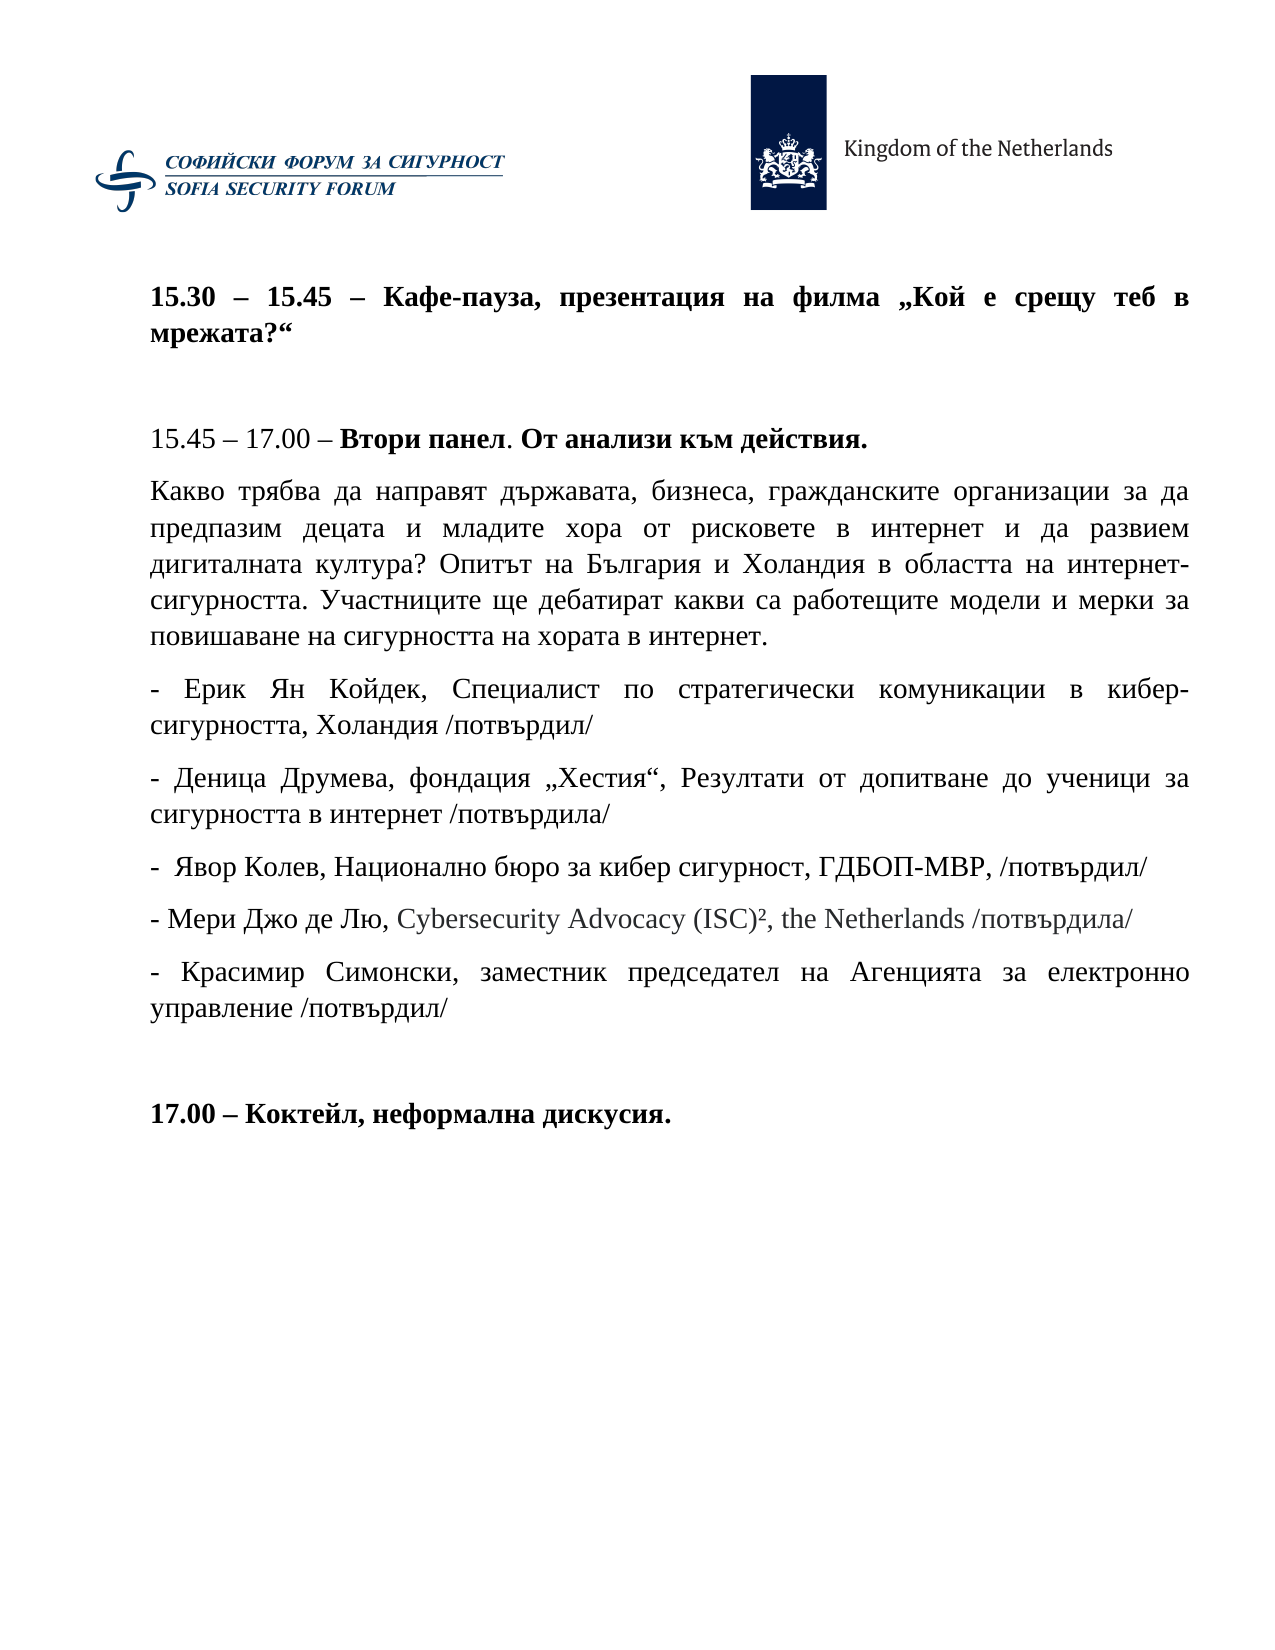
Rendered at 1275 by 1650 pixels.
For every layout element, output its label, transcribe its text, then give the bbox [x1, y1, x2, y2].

text - Ерик Ян Койдек, Специалист по стратегически комуникации в кибер-сигурността, Холандия /потвърдил/ [150, 671, 1191, 741]
text 17.00 – Коктейл, неформална дискусия. [150, 1096, 1191, 1130]
picture [736, 75, 1125, 227]
text 15.30 – 15.45 – Кафе-пауза, презентация на филма „Кой е срещу теб в мрежата?“ [150, 279, 1191, 349]
text - Деница Друмева, фондация „Хестия“, Резултати от допитване до ученици за сигурността в интернет /потвърдила/ [150, 760, 1191, 829]
text 15.45 – 17.00 – Втори панел. От анализи към действия. [150, 421, 1191, 454]
text Какво трябва да направят държавата, бизнеса, гражданските организации за да предпазим децата и младите хора от рисковете в интернет и да развием дигиталната култура? Опитът на България и Холандия в областта на интернет-сигурността. Участниците ще дебатират какви са работещите модели и мерки за повишаване на сигурността на хората в интернет. [150, 473, 1191, 652]
picture [9, 131, 621, 227]
text - Мери Джо де Лю, Cybersecurity Advocacy (ISC)², the Netherlands /потвърдила/ [150, 902, 1191, 935]
text - Красимир Симонски, заместник председател на Агенцията за електронно управление /потвърдил/ [150, 954, 1191, 1024]
text - Явор Колев, Национално бюро за кибер сигурност, ГДБОП-МВР, /потвърдил/ [150, 849, 1191, 882]
